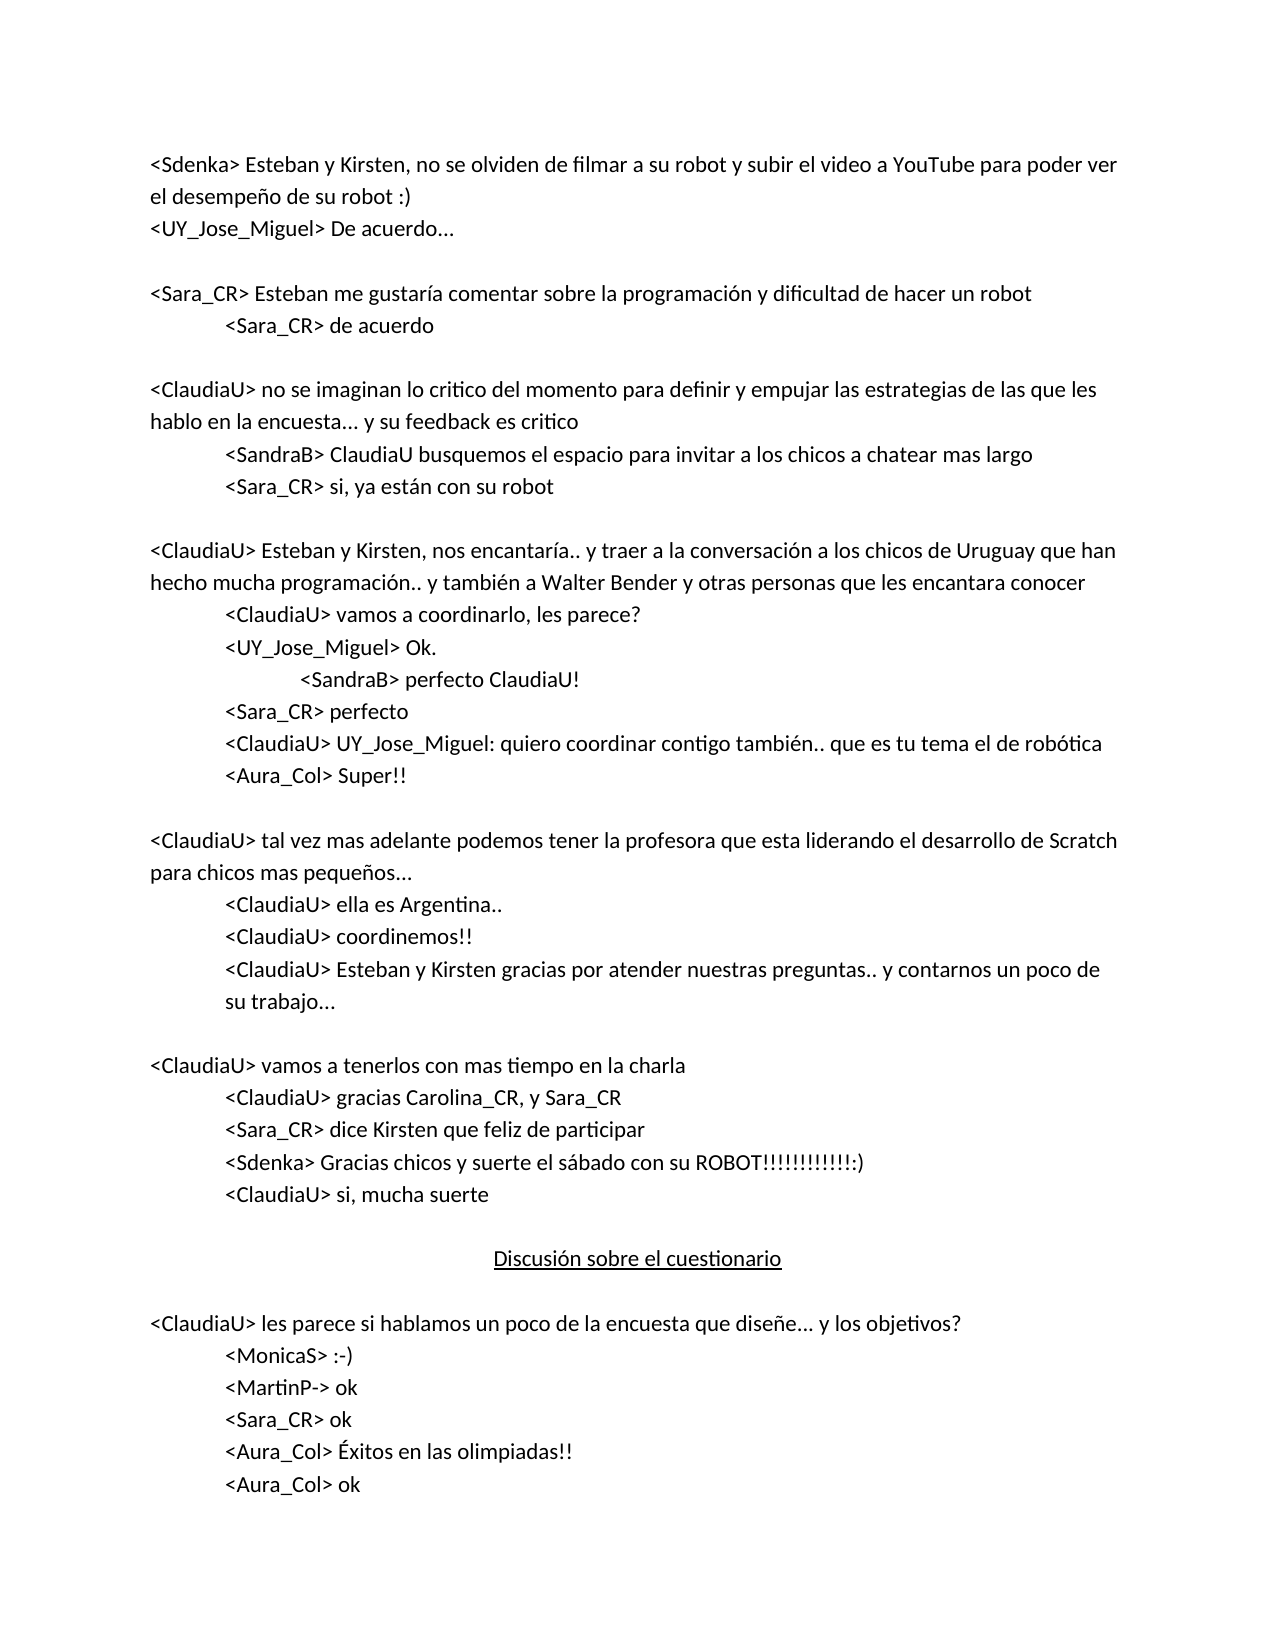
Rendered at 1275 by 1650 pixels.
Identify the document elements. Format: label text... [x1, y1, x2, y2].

text <Sara_CR> Esteban me gustaría comentar sobre la programación y dificultad de hacer un robot [150, 279, 1125, 307]
text <ClaudiaU> si, mucha suerte [225, 1180, 1125, 1208]
text <Sara_CR> de acuerdo [150, 311, 1125, 339]
text <MartinP-> ok [225, 1373, 1125, 1401]
text <Sdenka> Esteban y Kirsten, no se olviden de filmar a su robot y subir el video a YouTube para poder ver el desempeño de su robot :) [150, 150, 1125, 210]
text <ClaudiaU> tal vez mas adelante podemos tener la profesora que esta liderando el desarrollo de Scratch para chicos mas pequeños... [150, 826, 1125, 886]
text <UY_Jose_Miguel> Ok. [150, 633, 1125, 661]
text <SandraB> ClaudiaU busquemos el espacio para invitar a los chicos a chatear mas largo [150, 440, 1125, 468]
text <Sara_CR> dice Kirsten que feliz de participar [225, 1116, 1125, 1144]
text <Sara_CR> ok [225, 1405, 1125, 1433]
text <Sara_CR> si, ya están con su robot [150, 472, 1125, 500]
text <ClaudiaU> coordinemos!! [150, 922, 1125, 951]
text <ClaudiaU> les parece si hablamos un poco de la encuesta que diseñe... y los objetivos? [150, 1309, 1125, 1337]
text <Sara_CR> perfecto [150, 697, 1125, 725]
text <MonicaS> :-) [225, 1341, 1125, 1369]
text <ClaudiaU> Esteban y Kirsten, nos encantaría.. y traer a la conversación a los chicos de Uruguay que han hecho mucha programación.. y también a Walter Bender y otras personas que les encantara conocer [150, 536, 1125, 596]
text <ClaudiaU> gracias Carolina_CR, y Sara_CR [225, 1083, 1125, 1111]
text Discusión sobre el cuestionario [150, 1244, 1125, 1272]
text <SandraB> perfecto ClaudiaU! [225, 665, 1125, 693]
text <Aura_Col> ok [225, 1470, 1125, 1498]
text <ClaudiaU> Esteban y Kirsten gracias por atender nuestras preguntas.. y contarnos un poco de su trabajo... [225, 955, 1125, 1015]
text <Sdenka> Gracias chicos y suerte el sábado con su ROBOT!!!!!!!!!!!!:) [225, 1148, 1125, 1176]
text <UY_Jose_Miguel> De acuerdo... [150, 214, 1125, 242]
text <ClaudiaU> ella es Argentina.. [150, 890, 1125, 918]
text <Aura_Col> Super!! [150, 762, 1125, 789]
text <ClaudiaU> vamos a tenerlos con mas tiempo en la charla [150, 1051, 1125, 1079]
text <Aura_Col> Éxitos en las olimpiadas!! [225, 1437, 1125, 1466]
text <ClaudiaU> vamos a coordinarlo, les parece? [150, 601, 1125, 629]
text <ClaudiaU> UY_Jose_Miguel: quiero coordinar contigo también.. que es tu tema el de robótica [150, 729, 1125, 757]
text <ClaudiaU> no se imaginan lo critico del momento para definir y empujar las estrategias de las que les hablo en la encuesta... y su feedback es critico [150, 375, 1125, 436]
